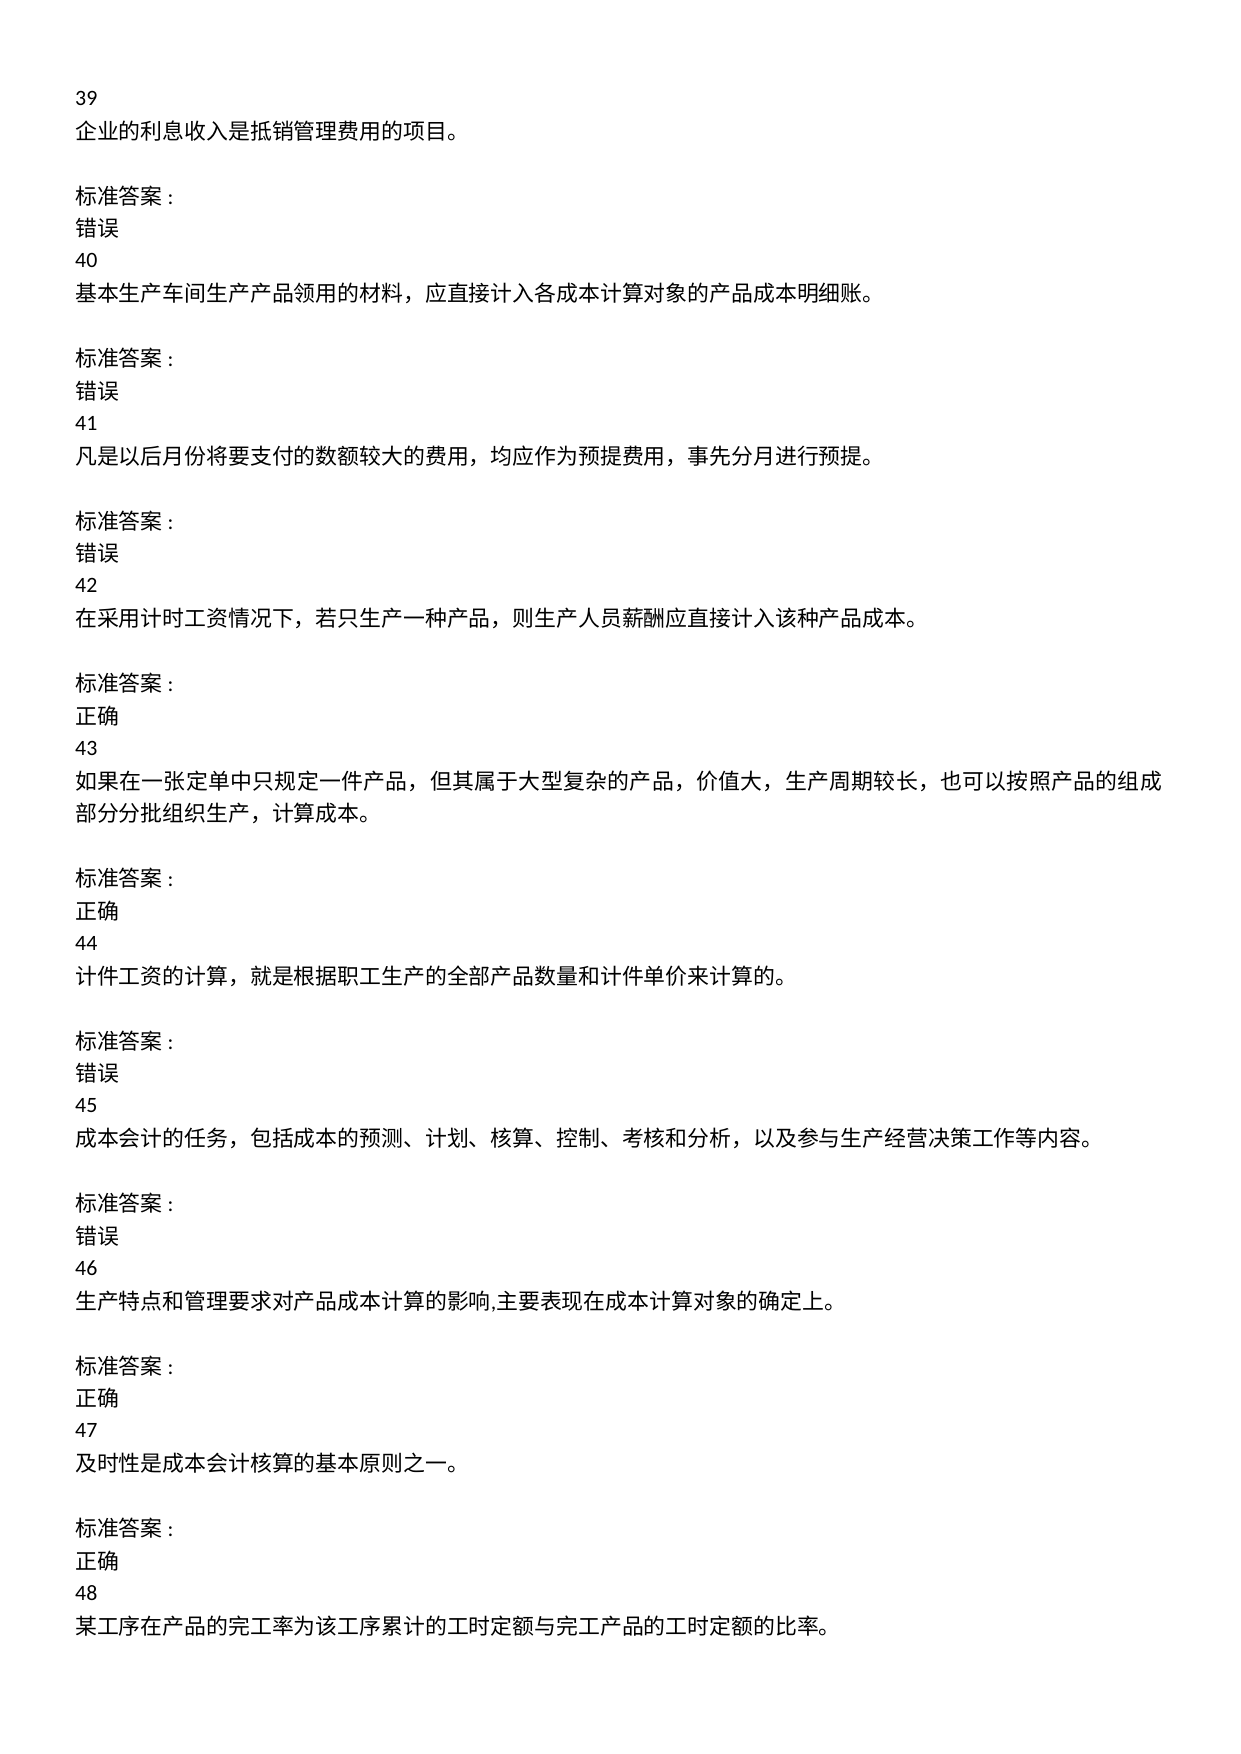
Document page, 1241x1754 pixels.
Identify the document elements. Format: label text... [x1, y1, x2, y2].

text 错误 [75, 536, 1165, 568]
text 如果在一张定单中只规定一件产品，但其属于大型复杂的产品，价值大，生产周期较长，也可以按照产品的组成部分分批组织生产，计算成本。 [75, 763, 1165, 828]
text 生产特点和管理要求对产品成本计算的影响,主要表现在成本计算对象的确定上。 [75, 1283, 1165, 1316]
text 正确 [75, 1543, 1165, 1576]
text 企业的利息收入是抵销管理费用的项目。 [75, 113, 1165, 146]
text 标准答案 : [75, 178, 1165, 211]
text 及时性是成本会计核算的基本原则之一。 [75, 1446, 1165, 1478]
text 标准答案 : [75, 1348, 1165, 1381]
text 计件工资的计算，就是根据职工生产的全部产品数量和计件单价来计算的。 [75, 958, 1165, 991]
text 在采用计时工资情况下，若只生产一种产品，则生产人员薪酬应直接计入该种产品成本。 [75, 601, 1165, 633]
text 43 [75, 731, 1165, 763]
text 正确 [75, 893, 1165, 926]
text 46 [75, 1251, 1165, 1283]
text 标准答案 : [75, 1511, 1165, 1543]
text 标准答案 : [75, 1023, 1165, 1056]
text 错误 [75, 211, 1165, 243]
text 48 [75, 1576, 1165, 1608]
text 标准答案 : [75, 503, 1165, 536]
text 41 [75, 406, 1165, 438]
text 错误 [75, 1056, 1165, 1088]
text 正确 [75, 1381, 1165, 1413]
text 45 [75, 1088, 1165, 1121]
text 42 [75, 568, 1165, 601]
text 标准答案 : [75, 666, 1165, 698]
text 标准答案 : [75, 341, 1165, 373]
text 39 [75, 81, 1165, 113]
text 某工序在产品的完工率为该工序累计的工时定额与完工产品的工时定额的比率。 [75, 1608, 1165, 1641]
text 44 [75, 926, 1165, 958]
text 成本会计的任务，包括成本的预测、计划、核算、控制、考核和分析，以及参与生产经营决策工作等内容。 [75, 1121, 1165, 1153]
text 标准答案 : [75, 1186, 1165, 1218]
text 基本生产车间生产产品领用的材料，应直接计入各成本计算对象的产品成本明细账。 [75, 276, 1165, 308]
text 凡是以后月份将要支付的数额较大的费用，均应作为预提费用，事先分月进行预提。 [75, 438, 1165, 471]
text 40 [75, 243, 1165, 276]
text 正确 [75, 698, 1165, 731]
text 错误 [75, 373, 1165, 406]
text 47 [75, 1413, 1165, 1446]
text 标准答案 : [75, 861, 1165, 893]
text 错误 [75, 1218, 1165, 1251]
